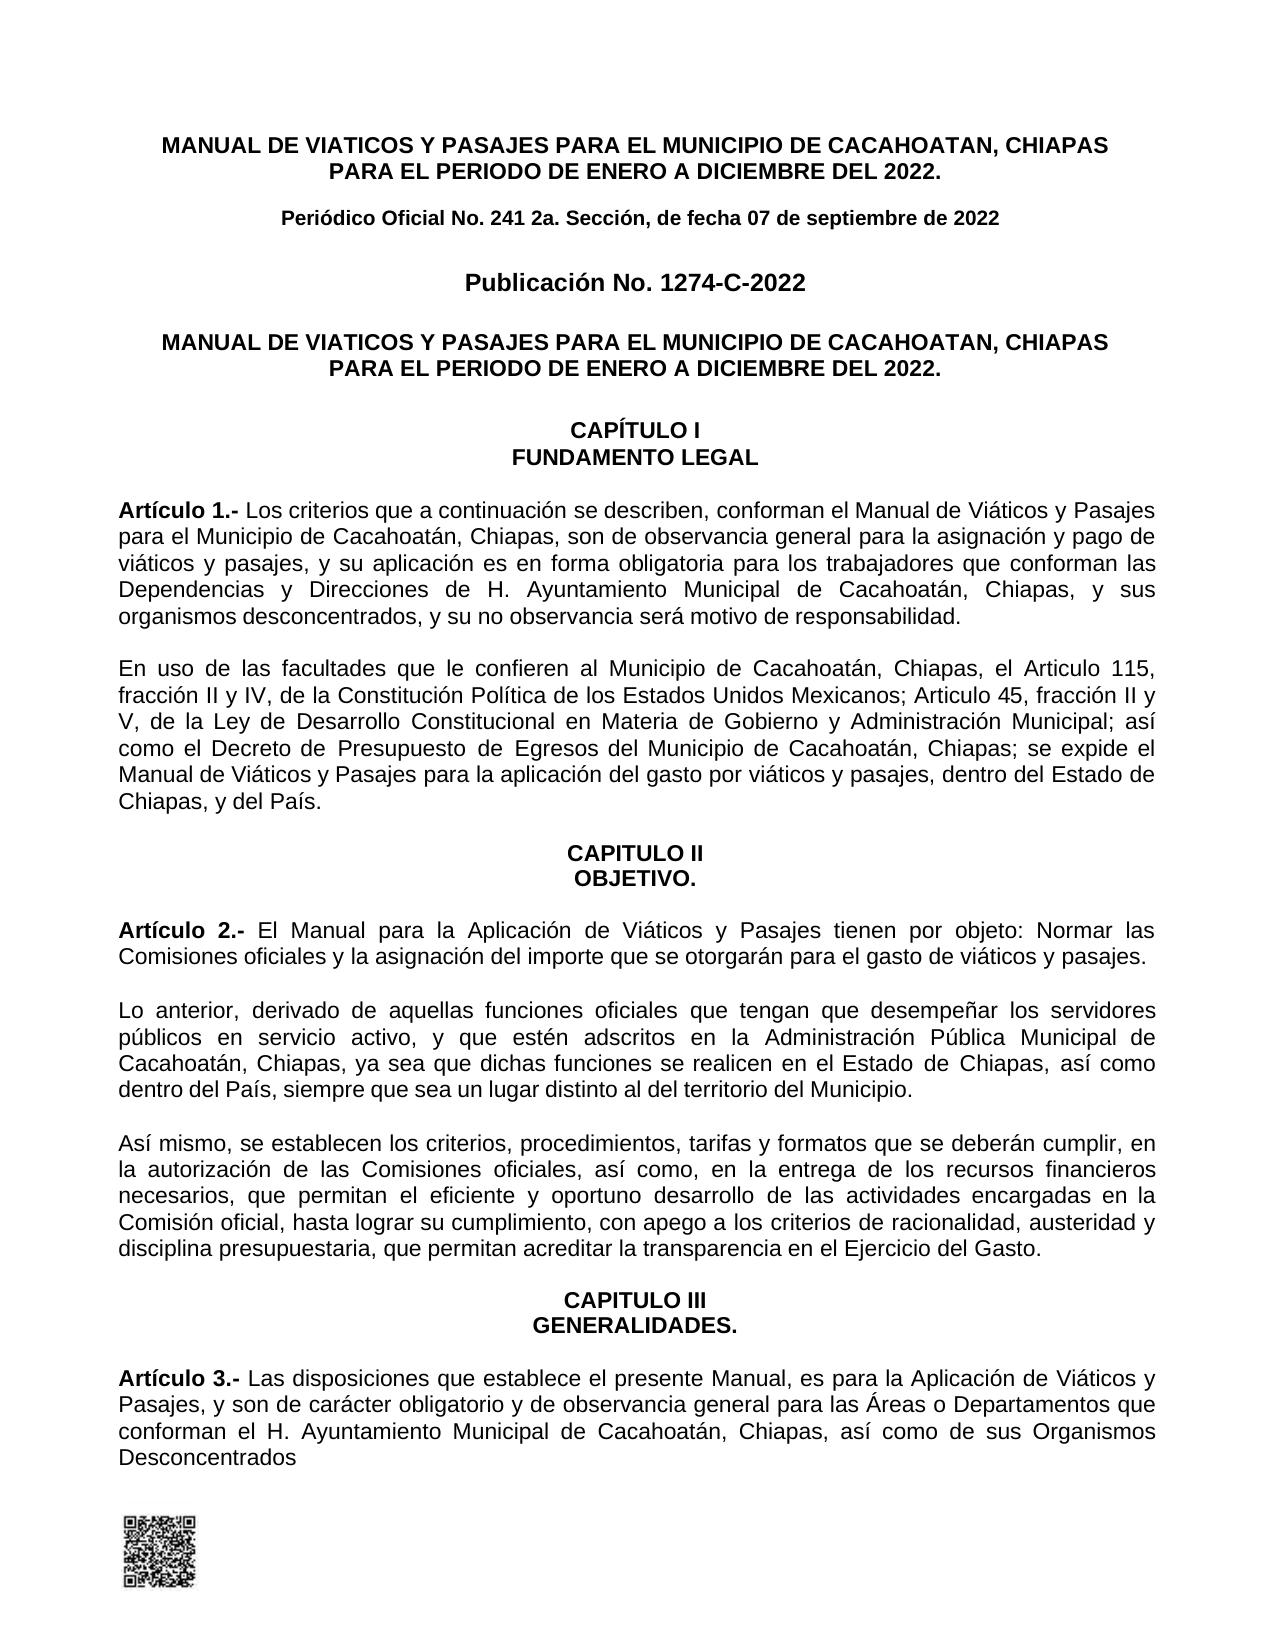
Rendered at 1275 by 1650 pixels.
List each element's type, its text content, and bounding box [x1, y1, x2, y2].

text Periódico Oficial No. 241 2a. Sección, de fecha 07 de septiembre de 2022 [106, 207, 1174, 230]
text Así mismo, se establecen los criterios, procedimientos, tarifas y formatos que se deberán cumplir, en la autorización de las Comisiones oficiales, así como, en la entrega de los recursos financieros necesarios, que permitan el eficiente y oportuno desarrollo de las actividades encargadas en la Comisión oficial, hasta lograr su cumplimiento, con apego a los criterios de racionalidad, austeridad y disciplina presupuestaria, que permitan acreditar la transparencia en el Ejercicio del Gasto. [118, 1129, 1156, 1262]
text MANUAL DE VIATICOS Y PASAJES PARA EL MUNICIPIO DE CACAHOATAN, CHIAPAS PARA EL PERIODO DE ENERO A DICIEMBRE DEL 2022. [160, 329, 1109, 382]
text Artículo 1.- Los criterios que a continuación se describen, conforman el Manual de Viáticos y Pasajes para el Municipio de Cacahoatán, Chiapas, son de observancia general para la asignación y pago de viáticos y pasajes, y su aplicación es en forma obligatoria para los trabajadores que conforman las Dependencias y Direcciones de H. Ayuntamiento Municipal de Cacahoatán, Chiapas, y sus organismos desconcentrados, y su no observancia será motivo de responsabilidad. [118, 497, 1156, 629]
text Lo anterior, derivado de aquellas funciones oficiales que tengan que desempeñar los servidores públicos en servicio activo, y que estén adscritos en la Administración Pública Municipal de Cacahoatán, Chiapas, ya sea que dichas funciones se realicen en el Estado de Chiapas, así como dentro del País, siempre que sea un lugar distinto al del territorio del Municipio. [118, 997, 1156, 1103]
text Artículo 2.- El Manual para la Aplicación de Viáticos y Pasajes tienen por objeto: Normar las Comisiones oficiales y la asignación del importe que se otorgarán para el gasto de viáticos y pasajes. [118, 917, 1156, 970]
text CAPÍTULO I FUNDAMENTO LEGAL [509, 417, 761, 470]
text CAPITULO III GENERALIDADES. [530, 1289, 739, 1339]
text Artículo 3.- Las disposiciones que establece el presente Manual, es para la Aplicación de Viáticos y Pasajes, y son de carácter obligatorio y de observancia general para las Áreas o Departamentos que conforman el H. Ayuntamiento Municipal de Cacahoatán, Chiapas, así como de sus Organismos Desconcentrados [118, 1365, 1156, 1471]
picture [118, 1501, 199, 1591]
text En uso de las facultades que le confieren al Municipio de Cacahoatán, Chiapas, el Articulo 115, fracción II y IV, de la Constitución Política de los Estados Unidos Mexicanos; Articulo 45, fracción II y V, de la Ley de Desarrollo Constitucional en Materia de Gobierno y Administración Municipal; así como el Decreto de Presupuesto de Egresos del Municipio de Cacahoatán, Chiapas; se expide el Manual de Viáticos y Pasajes para la aplicación del gasto por viáticos y pasajes, dentro del Estado de Chiapas, y del País. [118, 655, 1156, 814]
text Publicación No. 1274-C-2022 [461, 268, 809, 297]
text CAPITULO II OBJETIVO. [565, 841, 705, 891]
text MANUAL DE VIATICOS Y PASAJES PARA EL MUNICIPIO DE CACAHOATAN, CHIAPAS PARA EL PERIODO DE ENERO A DICIEMBRE DEL 2022. [160, 132, 1109, 184]
